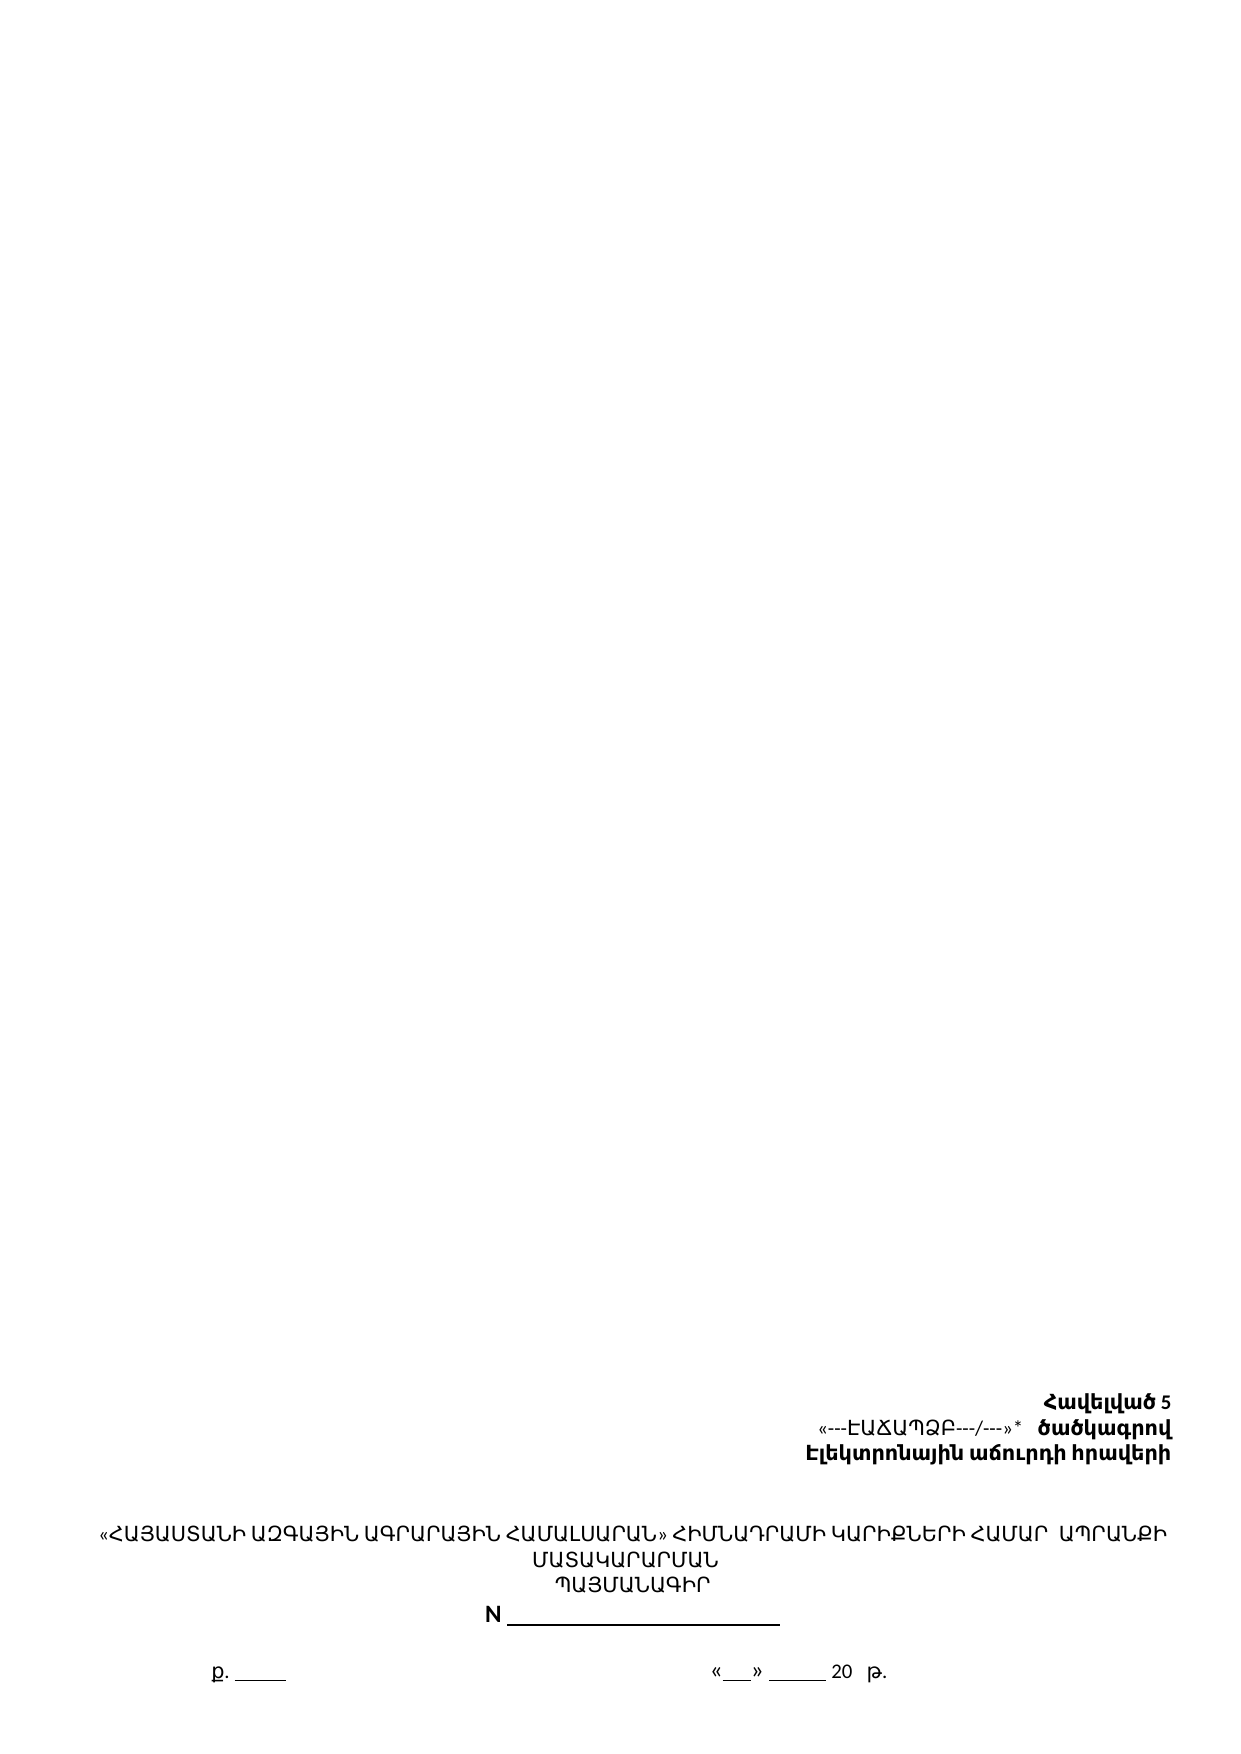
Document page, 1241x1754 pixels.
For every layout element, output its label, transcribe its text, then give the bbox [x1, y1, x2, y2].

text «---ԷԱՃԱՊՁԲ---/---»* ծածկագրով [94, 1415, 1171, 1440]
text Հավելված 5 [94, 1389, 1171, 1415]
text «ՀԱՅԱՍՏԱՆԻ ԱԶԳԱՅԻՆ ԱԳՐԱՐԱՅԻՆ ՀԱՄԱԼՍԱՐԱՆ» ՀԻՄՆԱԴՐԱՄԻ ԿԱՐԻՔՆԵՐԻ ՀԱՄԱՐ ԱՊՐԱՆՔԻ ՄԱՏԱԿԱՐԱՐՄԱՆ [79, 1522, 1171, 1572]
text Էլեկտրոնային աճուրդի հրավերի [94, 1440, 1171, 1466]
text N [79, 1598, 1171, 1628]
text ք. « » 20 թ. [94, 1654, 1171, 1684]
text ՊԱՅՄԱՆԱԳԻՐ [79, 1572, 1171, 1598]
